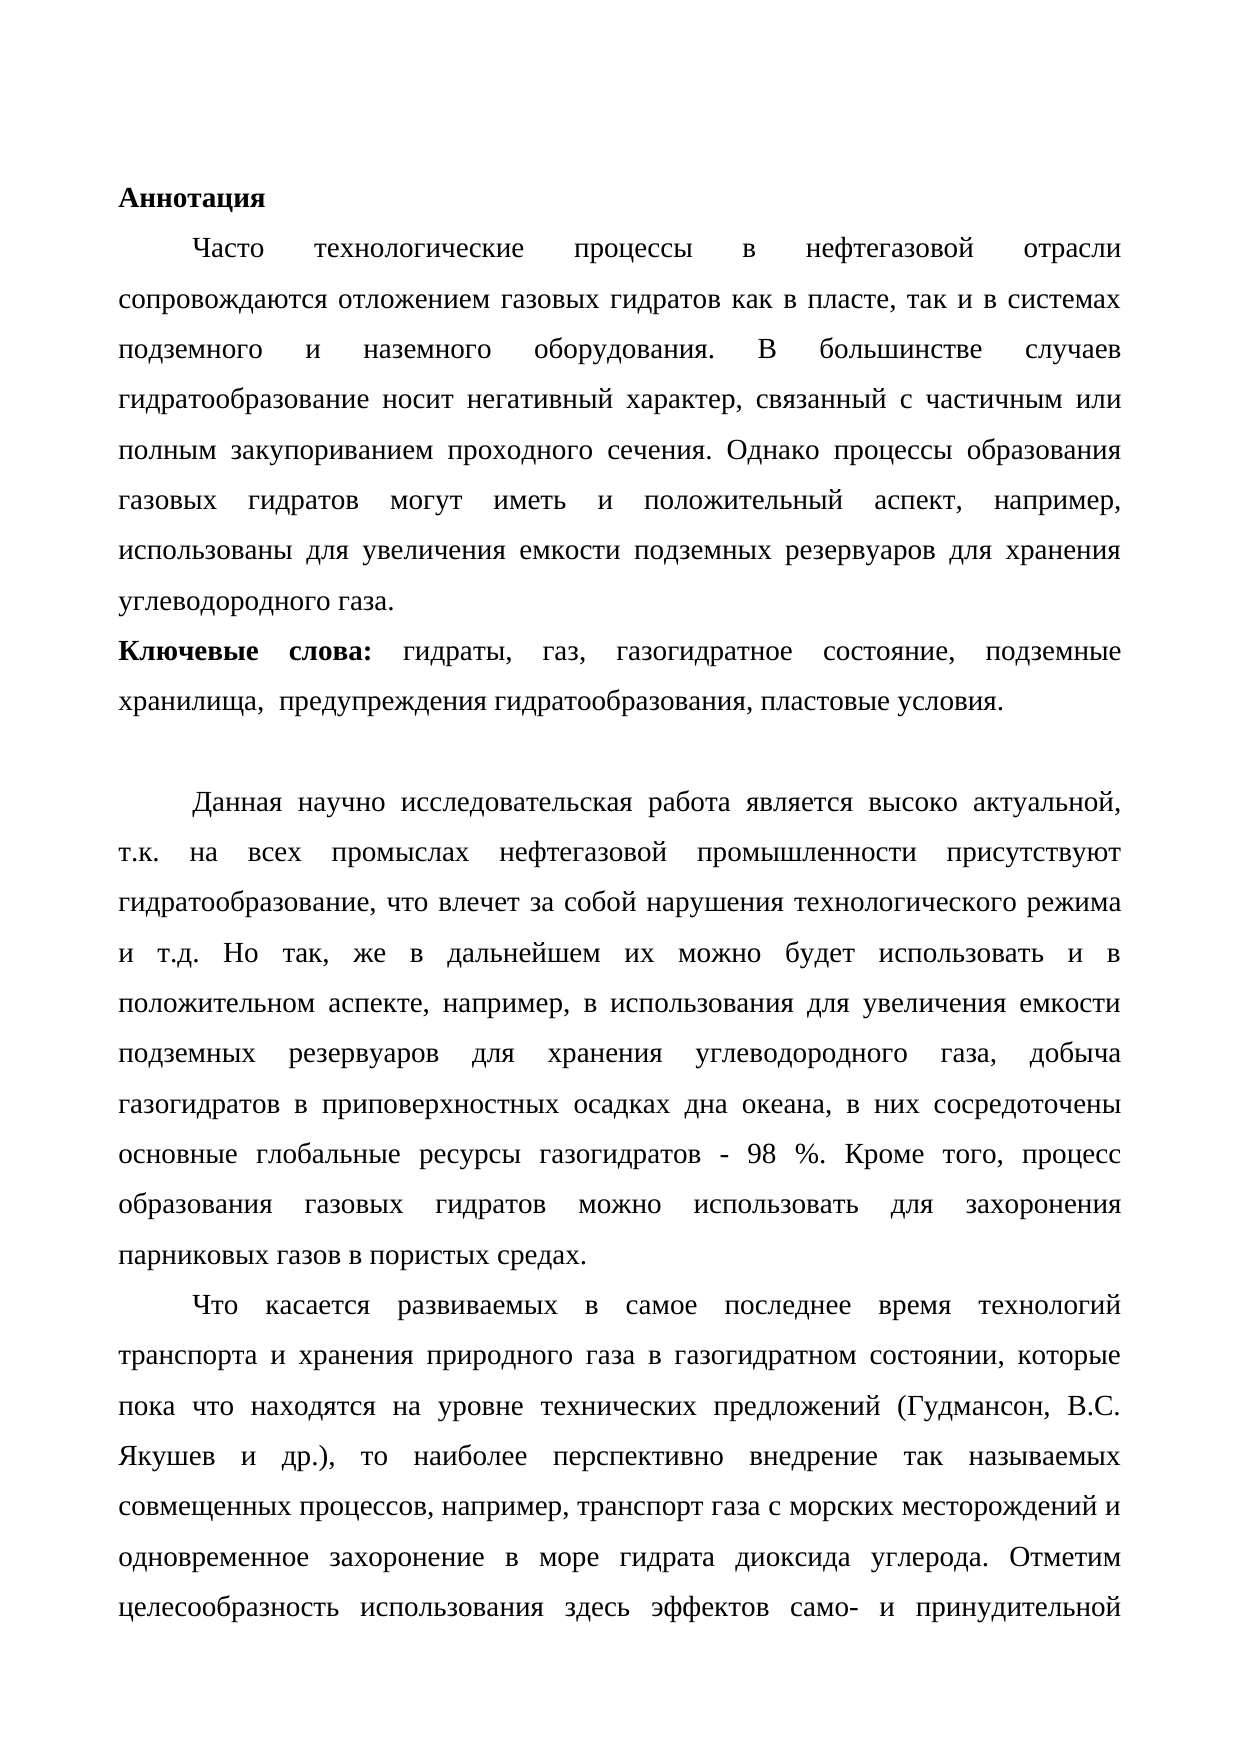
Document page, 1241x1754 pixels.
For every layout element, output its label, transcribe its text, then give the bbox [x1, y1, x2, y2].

text Данная научно исследовательская работа является высоко актуальной, т.к. на всех промыслах нефтегазовой промышленности присутствуют гидратообразование, что влечет за собой нарушения технологического режима и т.д. Но так, же в дальнейшем их можно будет использовать и в положительном аспекте, например, в использования для увеличения емкости подземных резервуаров для хранения углеводородного газа, добыча газогидратов в приповерхностных осадках дна океана, в них сосредоточены основные глобальные ресурсы газогидратов - 98 %. Кроме того, процесс образования газовых гидратов можно использовать для захоронения парниковых газов в пористых средах. [118, 784, 1122, 1270]
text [118, 1287, 1122, 1622]
text Аннотация [118, 180, 1122, 214]
text Часто технологические процессы в нефтегазовой отрасли сопровождаются отложением газовых гидратов как в пласте, так и в системах подземного и наземного оборудования. В большинстве случаев гидратообразование носит негативный характер, связанный с частичным или полным закупориванием проходного сечения. Однако процессы образования газовых гидратов могут иметь и положительный аспект, например, использованы для увеличения емкости подземных резервуаров для хранения углеводородного газа. [118, 231, 1122, 616]
text Ключевые слова: гидраты, газ, газогидратное состояние, подземные хранилища, предупреждения гидратообразования, пластовые условия. [118, 633, 1122, 717]
